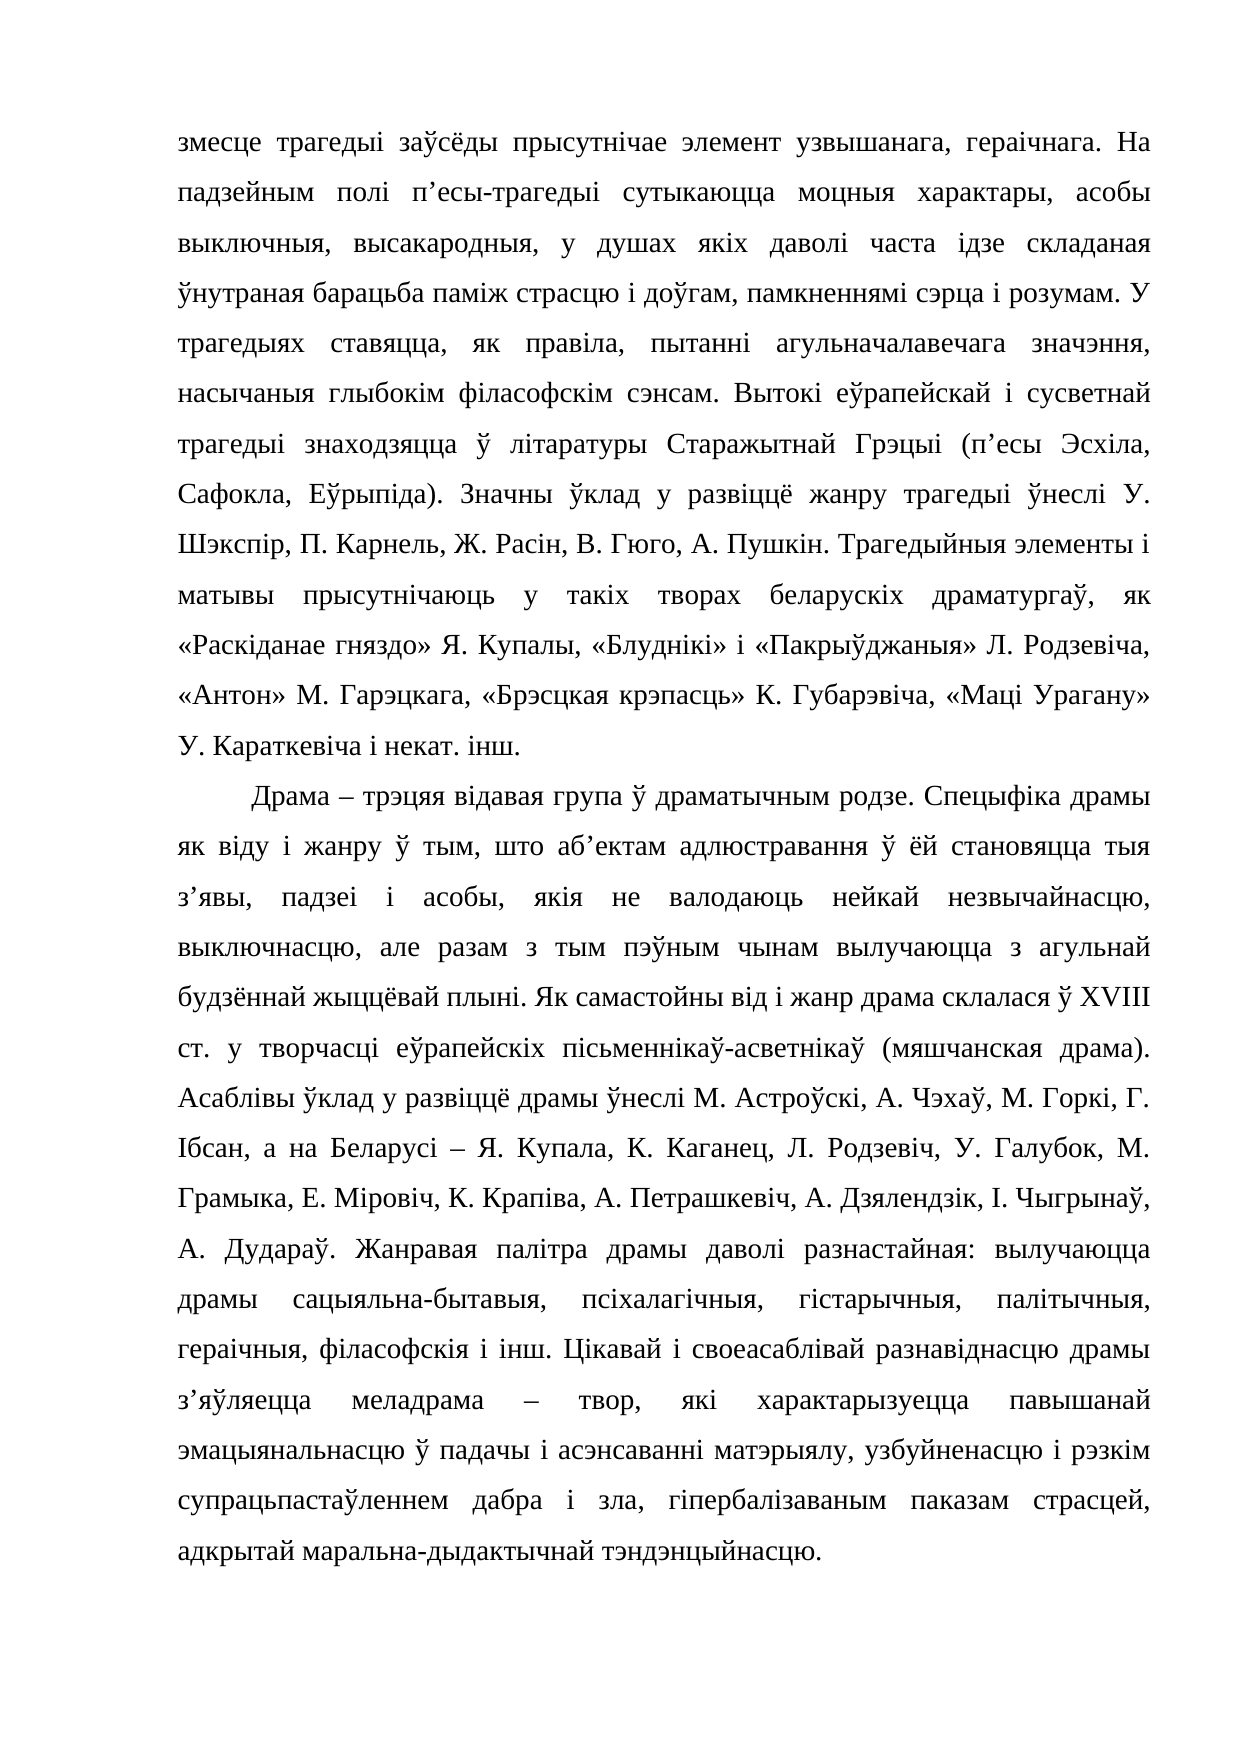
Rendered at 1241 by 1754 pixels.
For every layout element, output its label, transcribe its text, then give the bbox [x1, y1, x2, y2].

text Драма – трэцяя відавая група ў драматычным родзе. Спецыфіка драмы як віду і жанру ў тым, што аб’ектам адлюстравання ў ёй становяцца тыя з’явы, падзеі і асобы, якія не валодаюць нейкай незвычайнасцю, выключнасцю, але разам з тым пэўным чынам вылучаюцца з агульнай будзённай жыццёвай плыні. Як самастойны від і жанр драма склалася ў ХVІІІ ст. у творчасці еўрапейскіх пісьменнікаў-асветнікаў (мяшчанская драма). Асаблівы ўклад у развіццё драмы ўнеслі М. Астроўскі, А. Чэхаў, М. Горкі, Г. Ібсан, а на Беларусі – Я. Купала, К. Каганец, Л. Родзевіч, У. Галубок, М. Грамыка, Е. Міровіч, К. Крапіва, А. Петрашкевіч, А. Дзялендзік, І. Чыгрынаў, А. Дудараў. Жанравая палітра драмы даволі разнастайная: вылучаюцца драмы сацыяльна-бытавыя, псіхалагічныя, гістарычныя, палітычныя, гераічныя, філасофскія і інш. Цікавай і своеасаблівай разнавіднасцю драмы з’яўляецца меладрама – твор, які характарызуецца павышанай эмацыянальнасцю ў падачы і асэнсаванні матэрыялу, узбуйненасцю і рэзкім супрацьпастаўленнем дабра і зла, гіпербалізаваным паказам страсцей, адкрытай маральна-дыдактычнай тэндэнцыйнасцю. [177, 778, 1152, 1566]
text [177, 124, 1152, 761]
